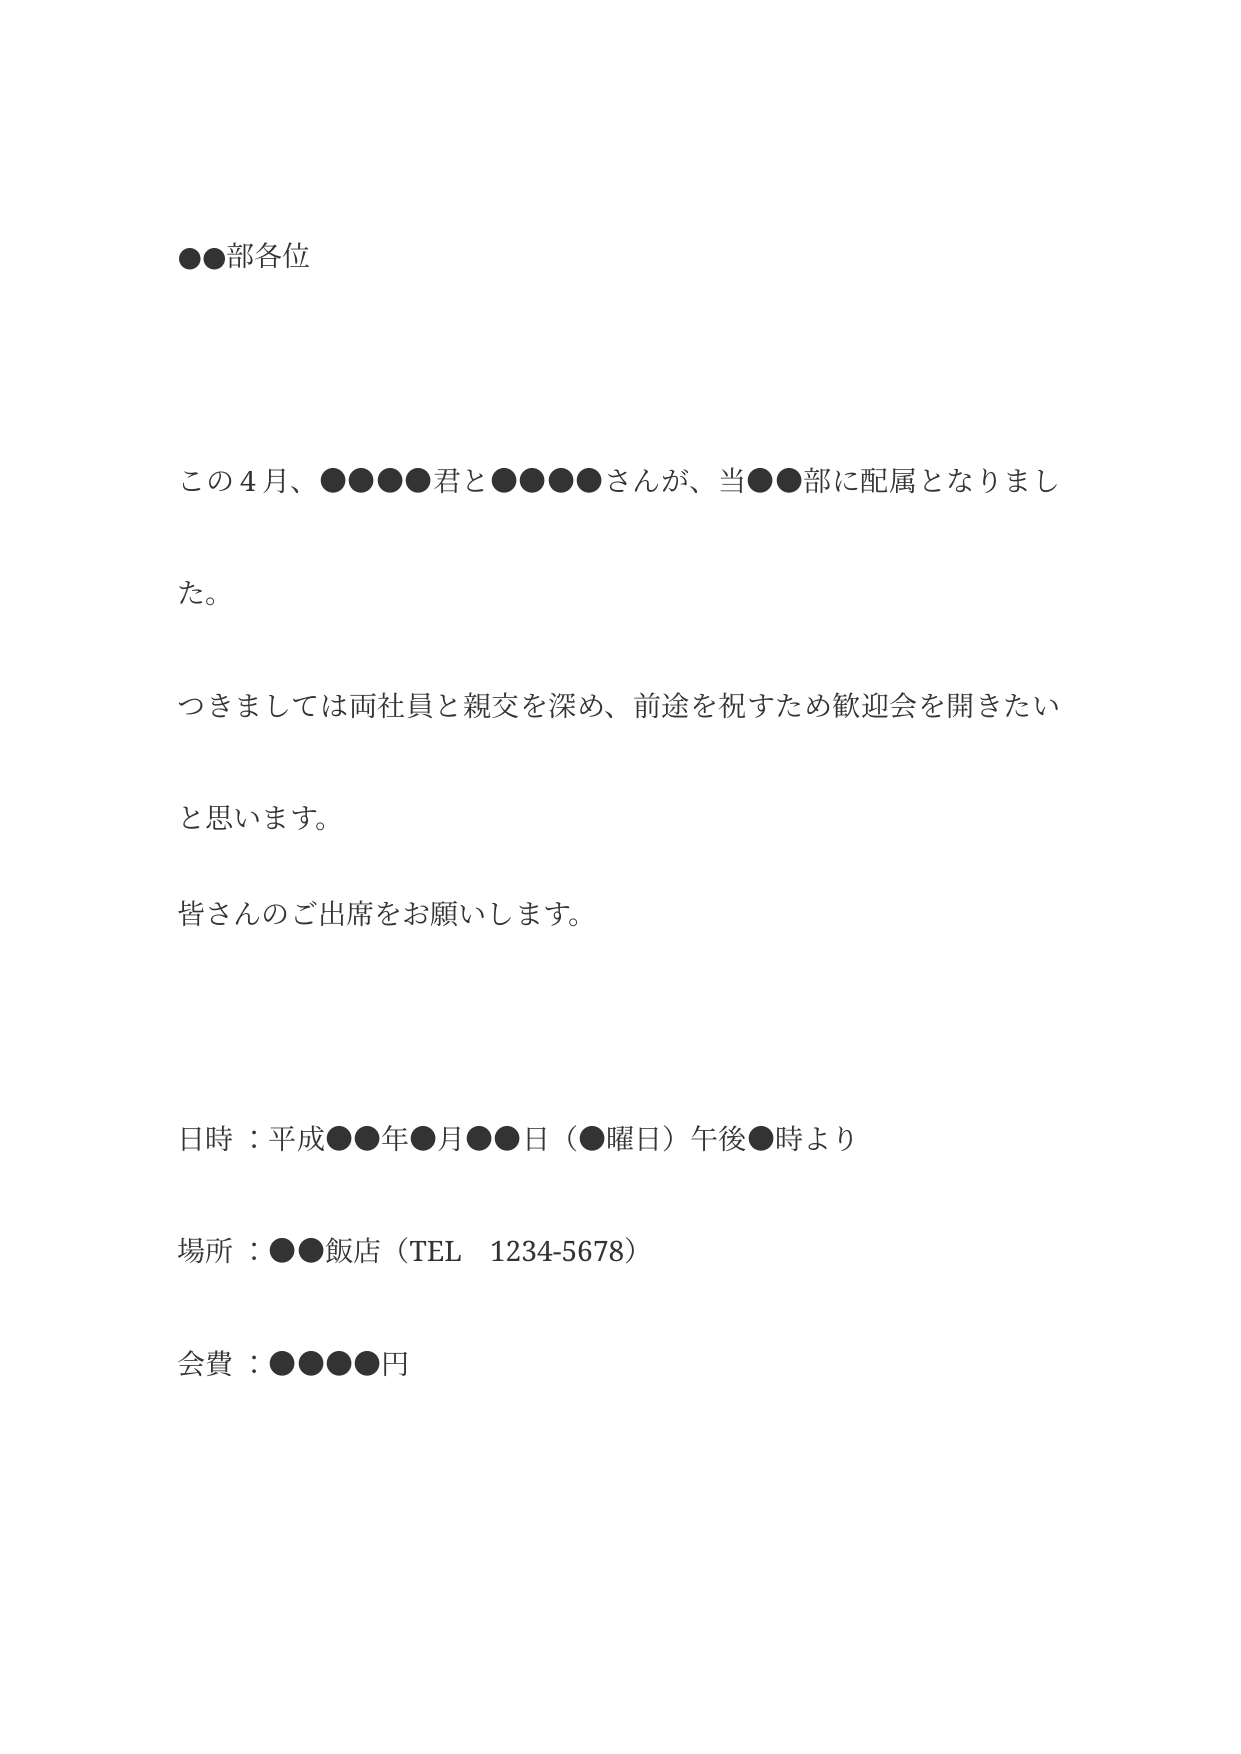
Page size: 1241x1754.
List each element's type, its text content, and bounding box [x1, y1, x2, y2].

text ●●部各位 この4月、●●●●君と●●●●さんが、当●●部に配属となりました。 つきましては両社員と親交を深め、前途を祝すため歓迎会を開きたいと思います。 [177, 499, 1063, 684]
text ●●部各位 この4月、●●●●君と●●●●さんが、当●●部に配属となりました。 つきましては両社員と親交を深め、前途を祝すため歓迎会を開きたいと思います。 [177, 217, 1063, 461]
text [177, 874, 1063, 1399]
text ●●部各位 この4月、●●●●君と●●●●さんが、当●●部に配属となりました。 つきましては両社員と親交を深め、前途を祝すため歓迎会を開きたいと思います。 [177, 724, 1063, 854]
